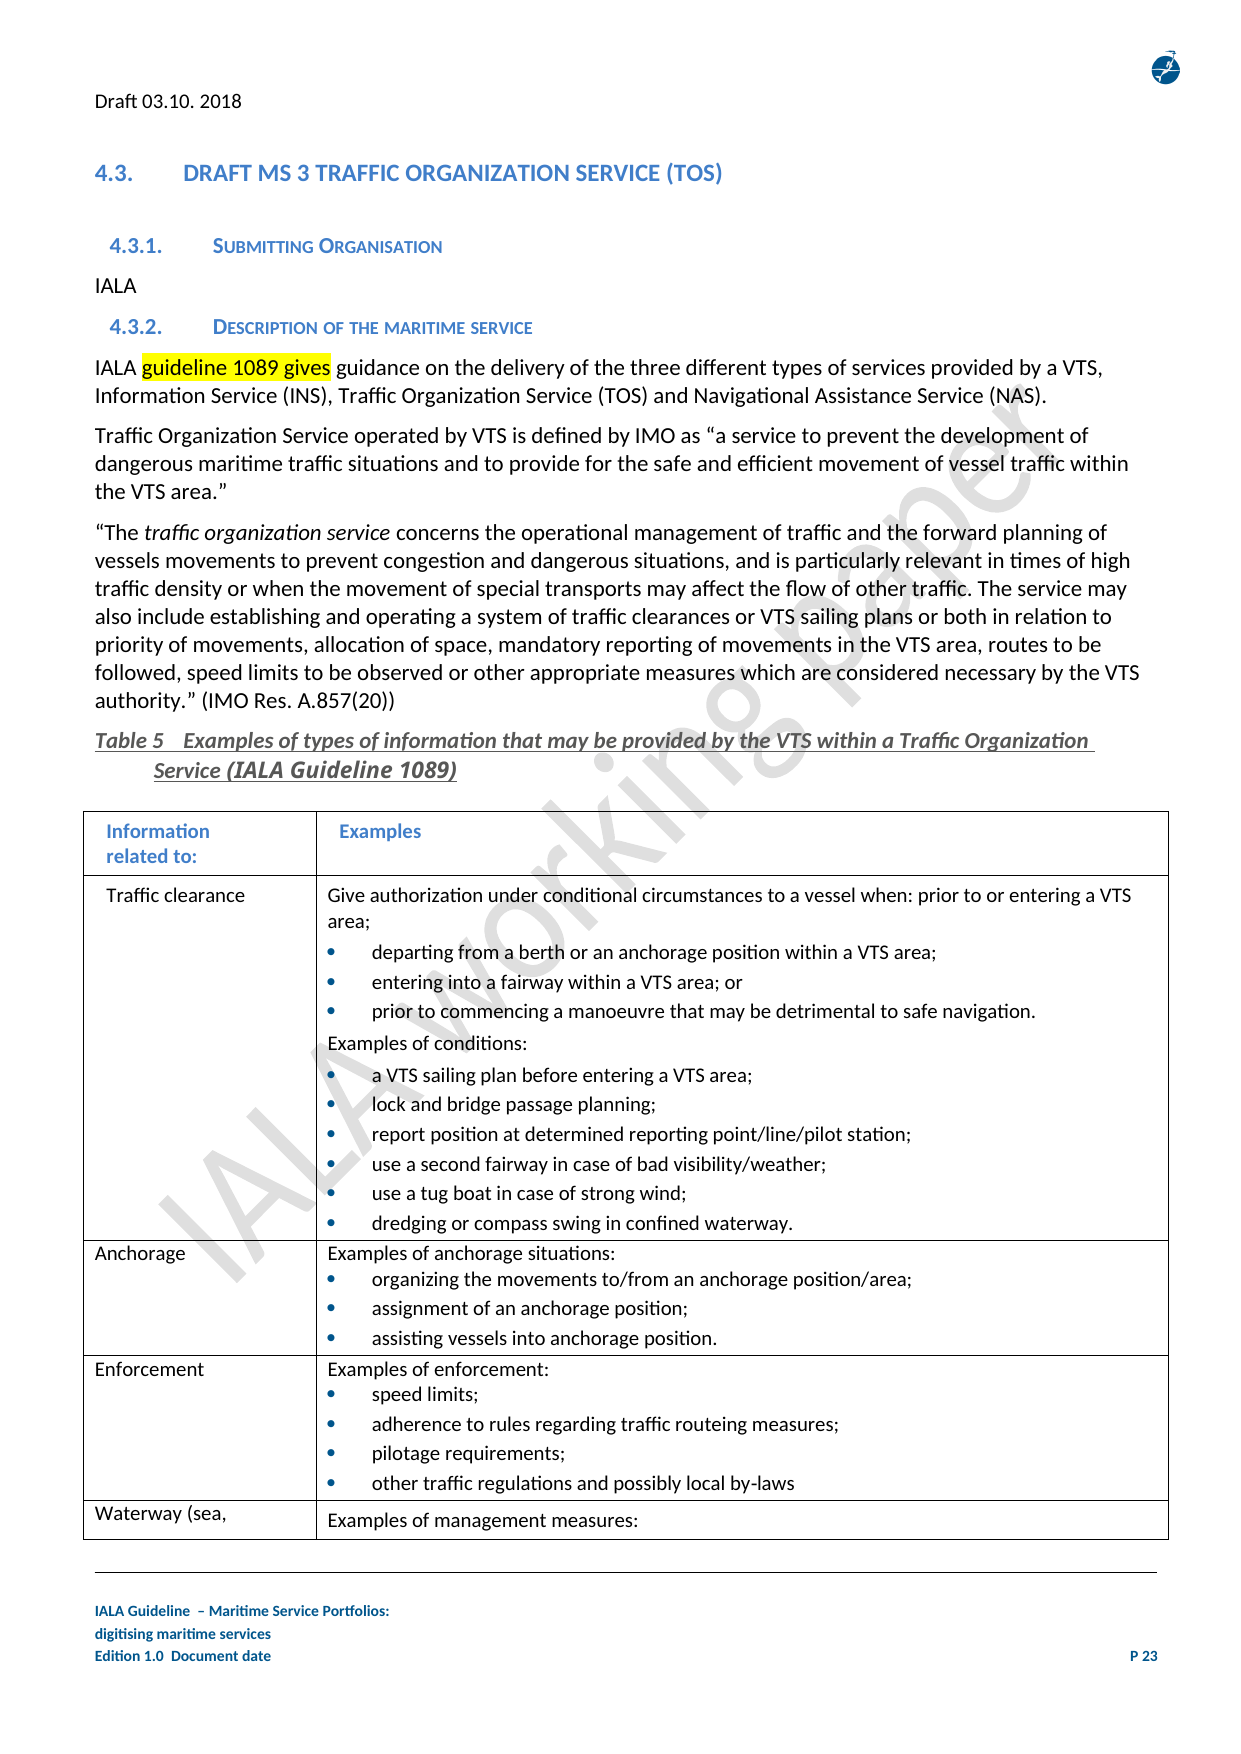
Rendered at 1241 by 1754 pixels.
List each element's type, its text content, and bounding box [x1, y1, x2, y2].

table_cell Give authorization under conditional circumstances to a vessel when: prior to or entering a VTS area; departing from a berth or an anchorage position within a VTS area; entering into a fairway within a VTS area; or prior to commencing a manoeuvre that may be detrimental to safe navigation. Examples of conditions: a VTS sailing plan before entering a VTS area; lock and bridge passage planning; report position at determined reporting point/line/pilot station; use a second fairway in case of bad visibility/weather; use a tug boat in case of strong wind; dredging or compass swing in confined waterway. [317, 876, 1168, 1239]
table_header Examples [317, 812, 1168, 875]
text IALA [94, 272, 1157, 300]
table_cell Enforcement [84, 1356, 316, 1499]
picture [1120, 0, 1239, 119]
subtitle Draft MS 3 Traffic Organization Service (TOS) [94, 158, 1157, 188]
table_cell Anchorage [84, 1241, 316, 1355]
subtitle Description of the maritime service [109, 312, 1157, 340]
table_cell Examples of anchorage situations: organizing the movements to/from an anchorage position/area; assignment of an anchorage position; assisting vessels into anchorage position. [317, 1241, 1168, 1355]
text IALA guideline 1089 gives guidance on the delivery of the three different types of services provided by a VTS, Information Service (INS), Traffic Organization Service (TOS) and Navigational Assistance Service (NAS). [94, 353, 1157, 409]
text Examples of types of information that may be provided by the VTS within a Traffic Organization Service (IALA Guideline 1089) [94, 726, 1157, 786]
table_cell Traffic clearance [84, 876, 316, 1239]
text Traffic Organization Service operated by VTS is defined by IMO as “a service to prevent the development of dangerous maritime traffic situations and to provide for the safe and efficient movement of vessel traffic within the VTS area.” [94, 421, 1157, 505]
text “The traffic organization service concerns the operational management of traffic and the forward planning of vessels movements to prevent congestion and dangerous situations, and is particularly relevant in times of high traffic density or when the movement of special transports may affect the flow of other traffic. The service may also include establishing and operating a system of traffic clearances or VTS sailing plans or both in relation to priority of movements, allocation of space, mandatory reporting of movements in the VTS area, routes to be followed, speed limits to be observed or other appropriate measures which are considered necessary by the VTS authority.” (IMO Res. A.857(20)) [94, 518, 1157, 714]
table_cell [84, 1501, 316, 1538]
subtitle Submitting Organisation [109, 231, 1157, 259]
table_cell Examples of enforcement: speed limits; adherence to rules regarding traffic routeing measures; pilotage requirements; other traffic regulations and possibly local by‐laws [317, 1356, 1168, 1499]
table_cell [317, 1501, 1168, 1538]
table_header Information related to: [84, 812, 316, 875]
